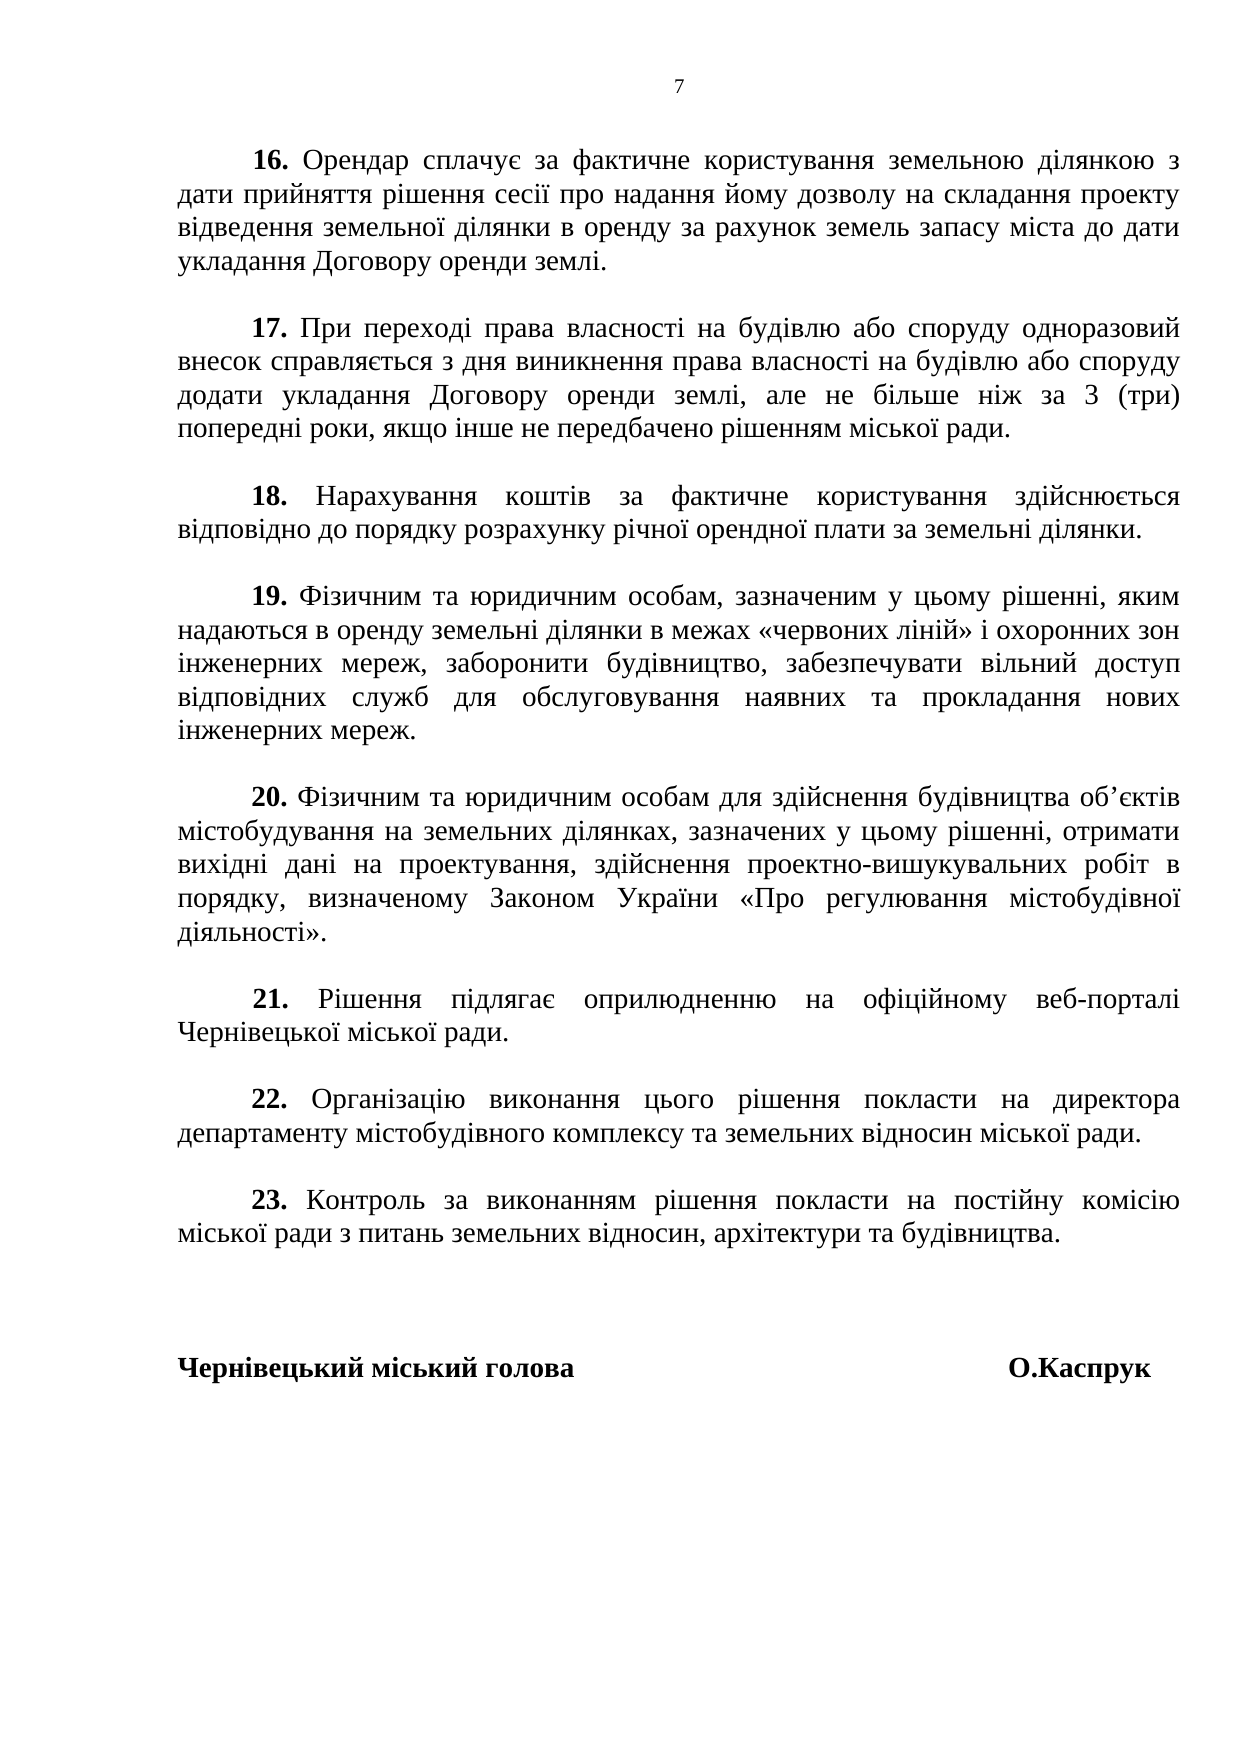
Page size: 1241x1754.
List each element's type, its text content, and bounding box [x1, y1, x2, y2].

text 22. Організацію виконання цього рішення покласти на директора департаменту містобудівного комплексу та земельних відносин міської ради. [177, 1081, 1181, 1148]
text 18. Нарахування коштів за фактичне користування здійснюється відповідно до порядку розрахунку річної орендної плати за земельні ділянки. [177, 478, 1181, 545]
text Чернівецький міський голова О. [177, 1350, 1181, 1383]
text 23. Контроль за виконанням рішення покласти на постійну комісію міської ради з питань земельних відносин, архітектури та будівництва. [177, 1182, 1181, 1249]
text 20. Фізичним та юридичним особам для здійснення будівництва об’єктів містобудування на земельних ділянках, зазначених у цьому рішенні, отримати вихідні дані на проектування, здійснення проектно-вишукувальних робіт в порядку, визначеному Законом України «Про регулювання містобудівної діяльності». [177, 779, 1181, 947]
text 17. При переході права власності на будівлю або споруду одноразовий внесок справляється з дня виникнення права власності на будівлю або споруду додати укладання Договору оренди землі, але не більше ніж за 3 (три) попередні роки, якщо інше не передбачено рішенням міської ради. [177, 310, 1181, 444]
text 19. Фізичним та юридичним особам, зазначеним у цьому рішенні, яким надаються в оренду земельні ділянки в межах «червоних ліній» і охоронних зон інженерних мереж, заборонити будівництво, забезпечувати вільний доступ відповідних служб для обслуговування наявних та прокладання нових інженерних мереж. [177, 578, 1181, 746]
text 16. Орендар сплачує за фактичне користування земельною ділянкою з дати прийняття рішення сесії про надання йому дозволу на складання проекту відведення земельної ділянки в оренду за рахунок земель запасу міста до дати укладання Договору оренди землі. [177, 142, 1181, 276]
text 21. Рішення підлягає оприлюдненню на офіційному веб-порталі Чернівецької міської ради. [177, 981, 1181, 1048]
